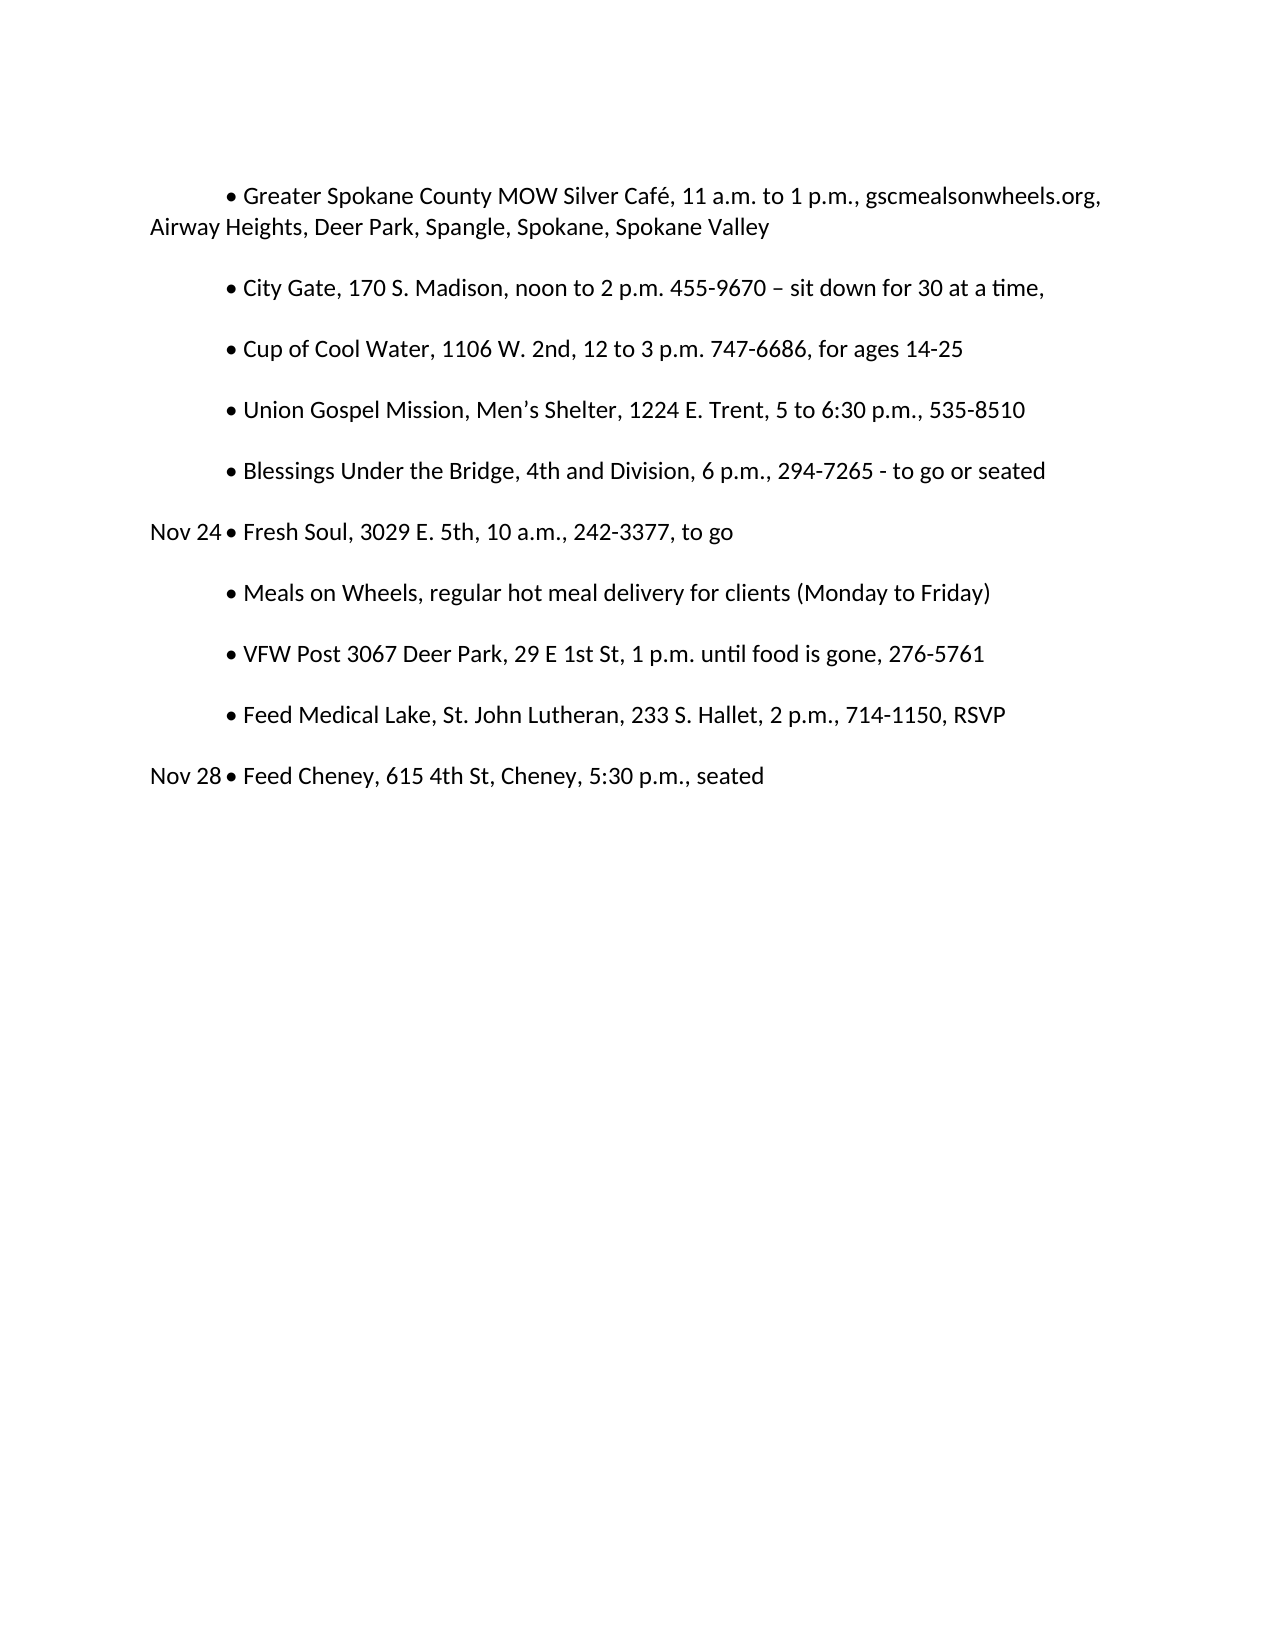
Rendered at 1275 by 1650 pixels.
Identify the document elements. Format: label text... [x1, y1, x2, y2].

text • Blessings Under the Bridge, 4th and Division, 6 p.m., 294-7265 - to go or seated [150, 455, 1125, 486]
text • VFW Post 3067 Deer Park, 29 E 1st St, 1 p.m. until food is gone, 276-5761 [150, 638, 1125, 669]
text • Meals on Wheels, regular hot meal delivery for clients (Monday to Friday) [150, 577, 1125, 608]
text Nov 28 • Feed Cheney, 615 4th St, Cheney, 5:30 p.m., seated [150, 760, 1125, 791]
text • City Gate, 170 S. Madison, noon to 2 p.m. 455-9670 – sit down for 30 at a time, [150, 272, 1125, 303]
text • Cup of Cool Water, 1106 W. 2nd, 12 to 3 p.m. 747-6686, for ages 14-25 [150, 333, 1125, 364]
text Nov 24 • Fresh Soul, 3029 E. 5th, 10 a.m., 242-3377, to go [150, 516, 1125, 547]
text • Greater Spokane County MOW Silver Café, 11 a.m. to 1 p.m., gscmealsonwheels.org, Airway Heights, Deer Park, Spangle, Spokane, Spokane Valley [150, 181, 1125, 242]
text • Feed Medical Lake, St. John Lutheran, 233 S. Hallet, 2 p.m., 714-1150, RSVP [150, 699, 1125, 730]
text • Union Gospel Mission, Men’s Shelter, 1224 E. Trent, 5 to 6:30 p.m., 535-8510 [150, 394, 1125, 425]
